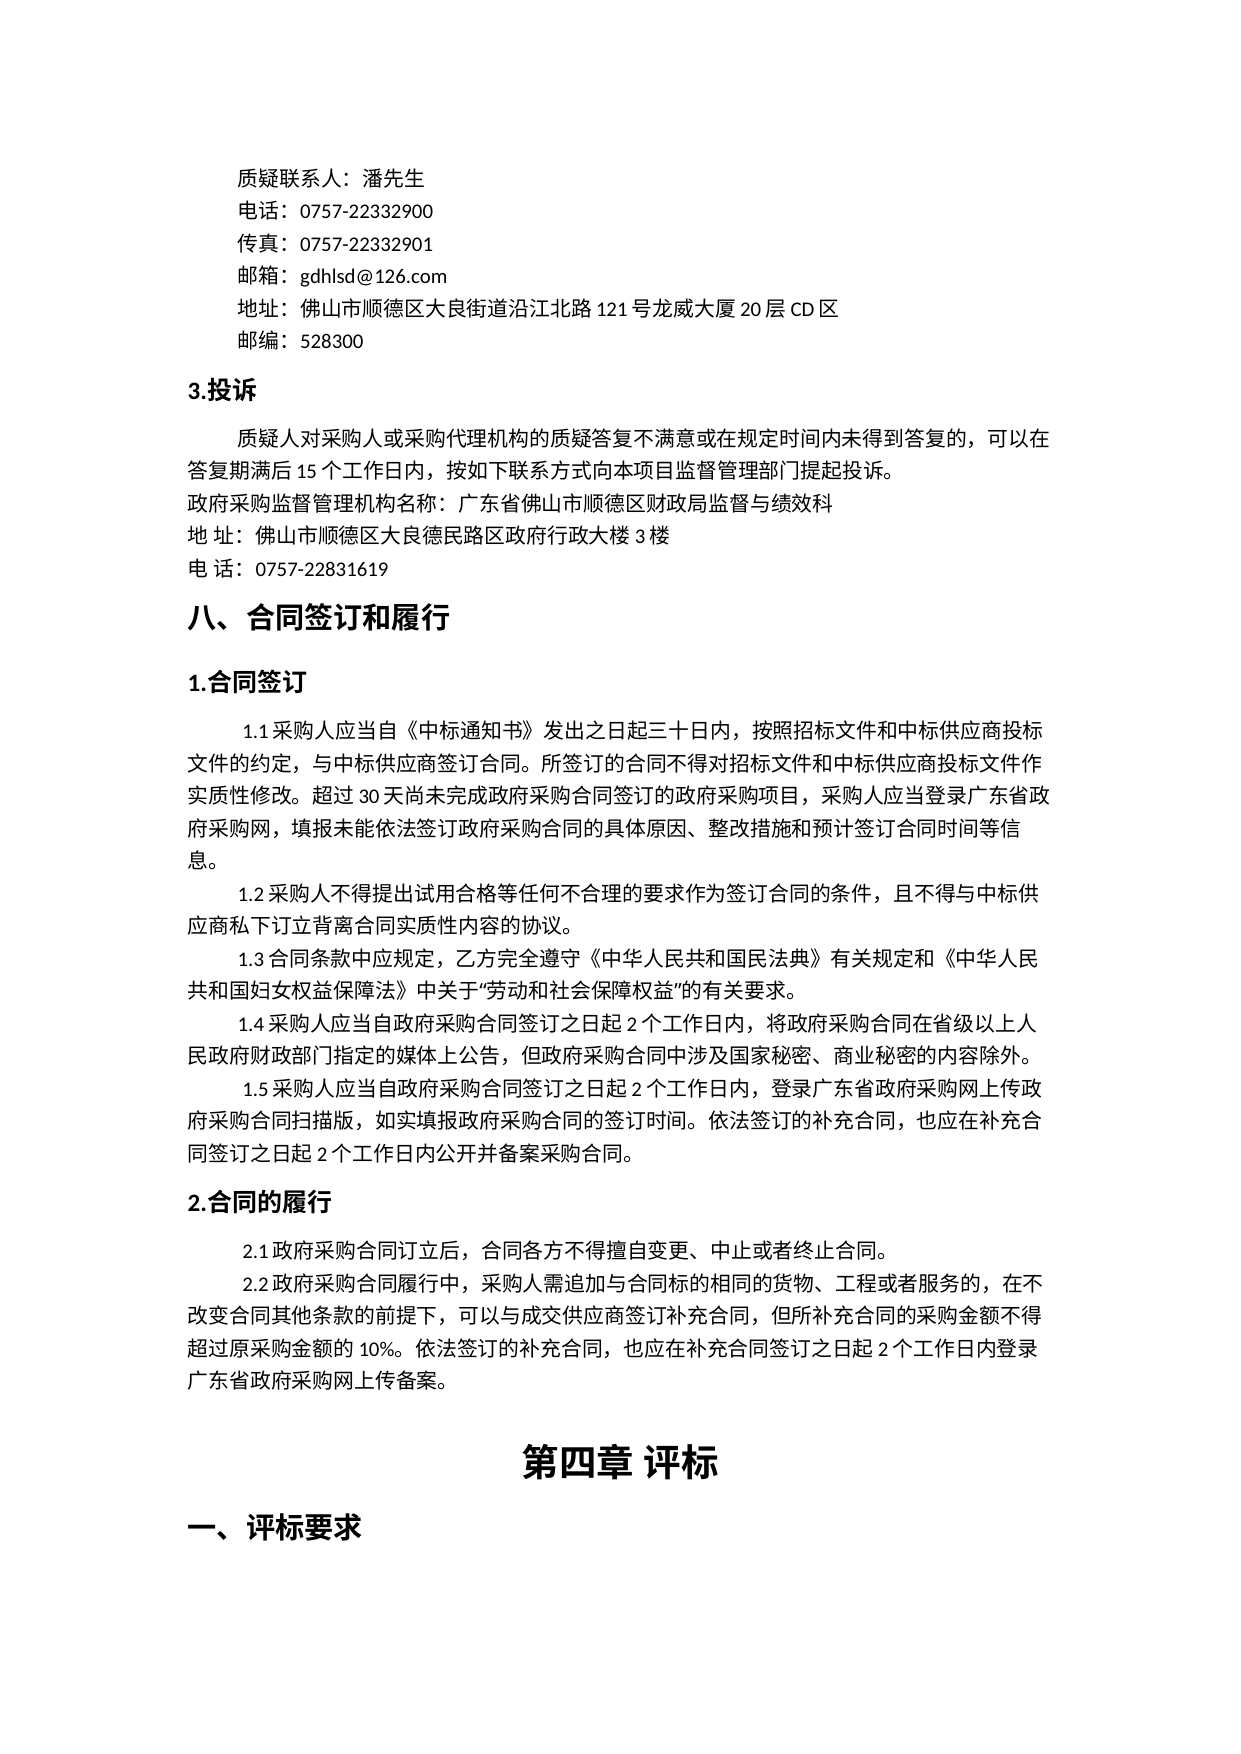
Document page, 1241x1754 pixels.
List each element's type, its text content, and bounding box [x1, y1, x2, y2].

text 1.2采购人不得提出试用合格等任何不合理的要求作为签订合同的条件，且不得与中标供应商私下订立背离合同实质性内容的协议。 [187, 877, 1053, 942]
text 2.1政府采购合同订立后，合同各方不得擅自变更、中止或者终止合同。 [187, 1234, 1053, 1267]
text 政府采购监督管理机构名称：广东省佛山市顺德区财政局监督与绩效科 [187, 487, 1053, 519]
text 八、合同签订和履行 [187, 584, 1053, 649]
text 地址：佛山市顺德区大良街道沿江北路121号龙威大厦20层CD区 [187, 292, 1053, 324]
text 1.合同签订 [187, 649, 1053, 714]
text 2.合同的履行 [187, 1169, 1053, 1234]
text 传真：0757-22332901 [187, 227, 1053, 259]
text 质疑联系人：潘先生 [187, 162, 1053, 194]
text 1.1采购人应当自《中标通知书》发出之日起三十日内，按照招标文件和中标供应商投标文件的约定，与中标供应商签订合同。所签订的合同不得对招标文件和中标供应商投标文件作实质性修改。超过30天尚未完成政府采购合同签订的政府采购项目，采购人应当登录广东省政府采购网，填报未能依法签订政府采购合同的具体原因、整改措施和预计签订合同时间等信息。 [187, 714, 1053, 877]
text 1.5采购人应当自政府采购合同签订之日起2个工作日内，登录广东省政府采购网上传政府采购合同扫描版，如实填报政府采购合同的签订时间。依法签订的补充合同，也应在补充合同签订之日起2个工作日内公开并备案采购合同。 [187, 1072, 1053, 1169]
text 2.2政府采购合同履行中，采购人需追加与合同标的相同的货物、工程或者服务的，在不改变合同其他条款的前提下，可以与成交供应商签订补充合同，但所补充合同的采购金额不得超过原采购金额的10%。依法签订的补充合同，也应在补充合同签订之日起2个工作日内登录广东省政府采购网上传备案。 [187, 1267, 1053, 1397]
text 1.4采购人应当自政府采购合同签订之日起2个工作日内，将政府采购合同在省级以上人民政府财政部门指定的媒体上公告，但政府采购合同中涉及国家秘密、商业秘密的内容除外。 [187, 1007, 1053, 1072]
text 一、评标要求 [187, 1494, 1053, 1559]
text 1.3合同条款中应规定，乙方完全遵守《中华人民共和国民法典》有关规定和《中华人民共和国妇女权益保障法》中关于“劳动和社会保障权益”的有关要求。 [187, 942, 1053, 1007]
text 邮编：528300 [187, 324, 1053, 357]
text 3.投诉 [187, 357, 1053, 422]
text 电 话：0757-22831619 [187, 552, 1053, 584]
text 邮箱：gdhlsd@126.com [187, 259, 1053, 292]
text 质疑人对采购人或采购代理机构的质疑答复不满意或在规定时间内未得到答复的，可以在答复期满后15个工作日内，按如下联系方式向本项目监督管理部门提起投诉。 [187, 422, 1053, 487]
text 地 址：佛山市顺德区大良德民路区政府行政大楼3楼 [187, 519, 1053, 552]
text 第四章 评标 [187, 1429, 1053, 1494]
text 电话：0757-22332900 [187, 194, 1053, 227]
